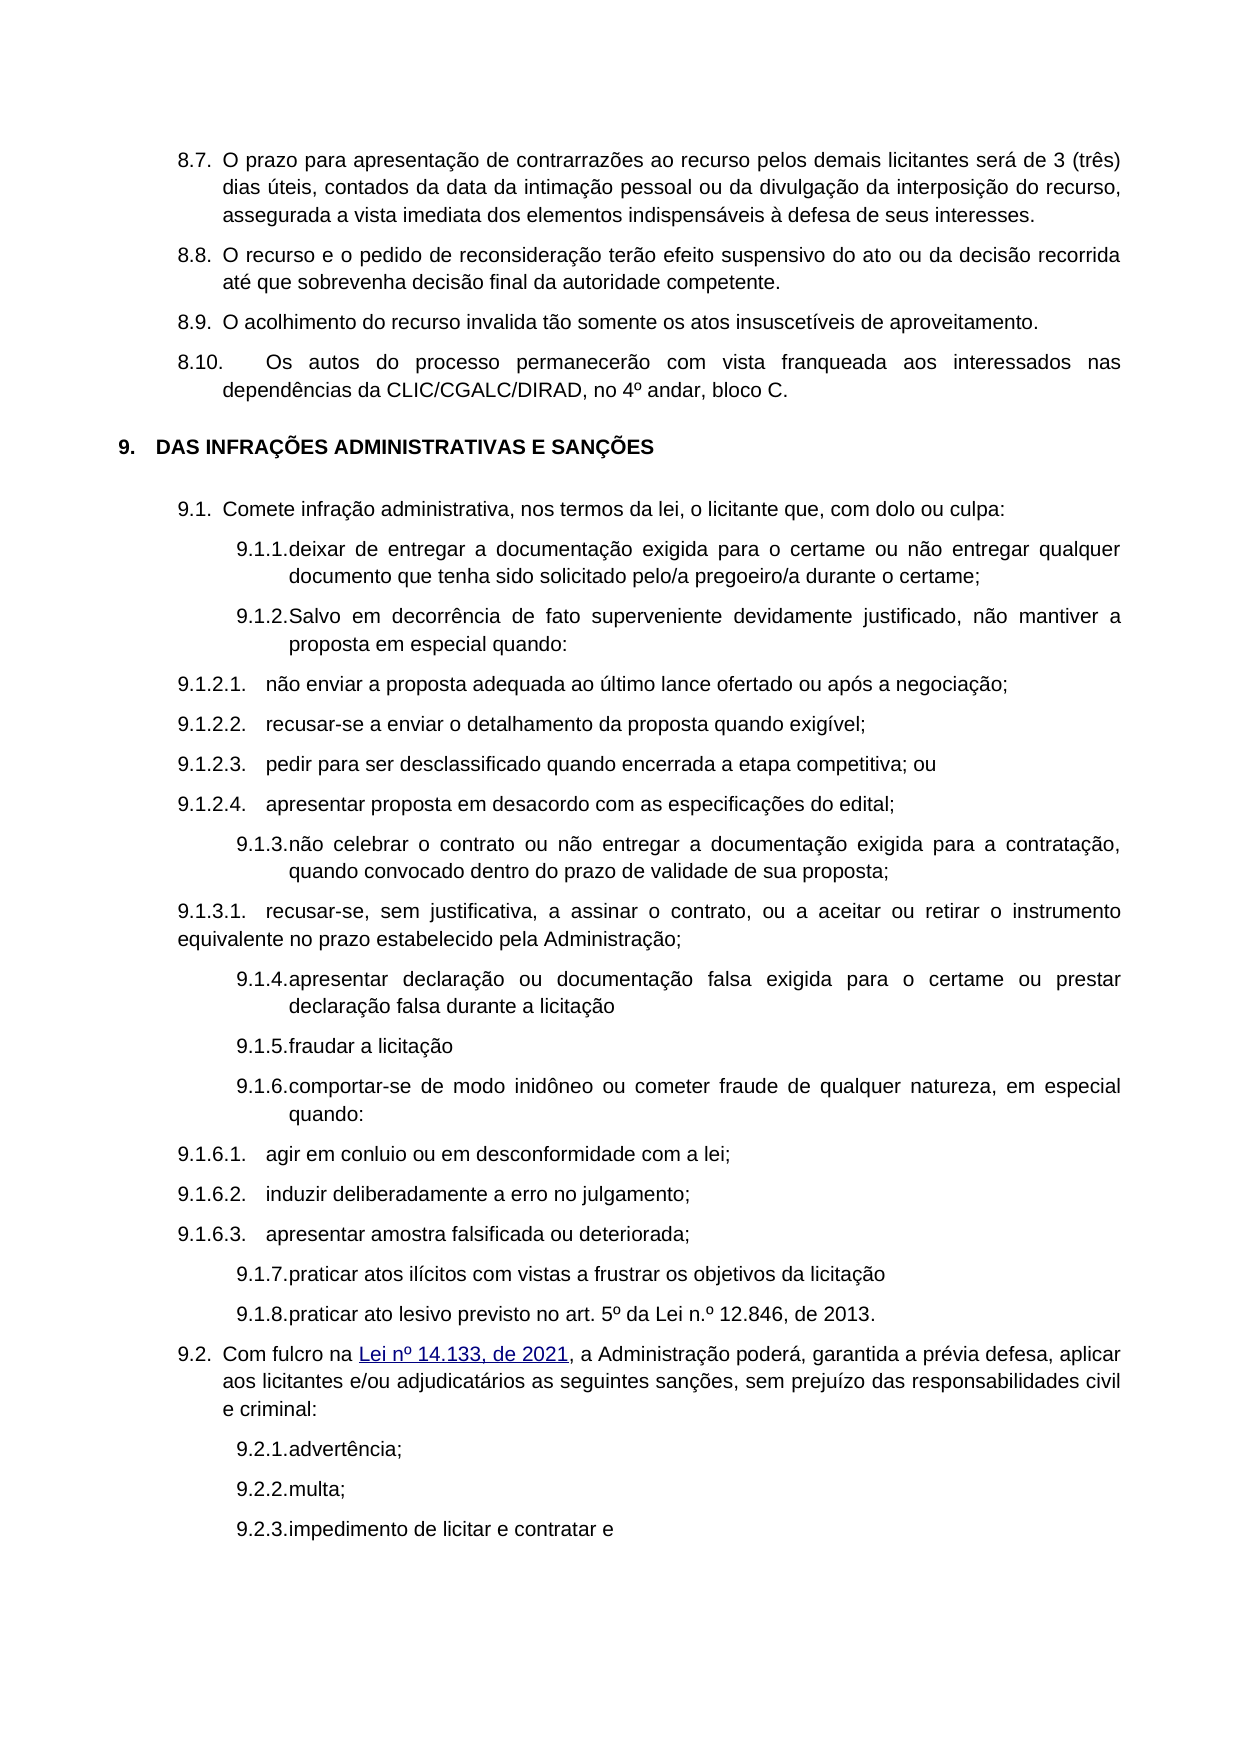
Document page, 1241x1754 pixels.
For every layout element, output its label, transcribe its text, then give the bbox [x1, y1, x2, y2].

text apresentar amostra falsificada ou deteriorada; [177, 1221, 1122, 1245]
text pedir para ser desclassificado quando encerrada a etapa competitiva; ou [177, 751, 1122, 775]
text comportar-se de modo inidôneo ou cometer fraude de qualquer natureza, em especial quando: [236, 1074, 1122, 1125]
text recusar-se, sem justificativa, a assinar o contrato, ou a aceitar ou retirar o instrumento equivalente no prazo estabelecido pela Administração; [177, 899, 1122, 950]
text apresentar proposta em desacordo com as especificações do edital; [177, 791, 1122, 815]
text agir em conluio ou em desconformidade com a lei; [177, 1141, 1122, 1165]
text apresentar declaração ou documentação falsa exigida para o certame ou prestar declaração falsa durante a licitação [236, 966, 1122, 1018]
text impedimento de licitar e contratar e [236, 1516, 1122, 1540]
text O prazo para apresentação de contrarrazões ao recurso pelos demais licitantes será de 3 (três) dias úteis, contados da data da intimação pessoal ou da divulgação da interposição do recurso, assegurada a vista imediata dos elementos indispensáveis à defesa de seus interesses. [177, 148, 1122, 227]
text praticar ato lesivo previsto no art. 5º da Lei n.º 12.846, de 2013. [236, 1301, 1122, 1325]
text Comete infração administrativa, nos termos da lei, o licitante que, com dolo ou culpa: [177, 496, 1122, 520]
text fraudar a licitação [236, 1034, 1122, 1058]
text praticar atos ilícitos com vistas a frustrar os objetivos da licitação [236, 1261, 1122, 1285]
text Salvo em decorrência de fato superveniente devidamente justificado, não mantiver a proposta em especial quando: [236, 604, 1122, 655]
text multa; [236, 1476, 1122, 1500]
text não celebrar o contrato ou não entregar a documentação exigida para a contratação, quando convocado dentro do prazo de validade de sua proposta; [236, 831, 1122, 883]
text O acolhimento do recurso invalida tão somente os atos insuscetíveis de aproveitamento. [177, 310, 1122, 334]
text recusar-se a enviar o detalhamento da proposta quando exigível; [177, 711, 1122, 735]
text O recurso e o pedido de reconsideração terão efeito suspensivo do ato ou da decisão recorrida até que sobrevenha decisão final da autoridade competente. [177, 243, 1122, 294]
text Com fulcro na Lei nº 14.133, de 2021, a Administração poderá, garantida a prévia defesa, aplicar aos licitantes e/ou adjudicatários as seguintes sanções, sem prejuízo das responsabilidades civil e criminal: [177, 1341, 1122, 1420]
text induzir deliberadamente a erro no julgamento; [177, 1181, 1122, 1205]
text deixar de entregar a documentação exigida para o certame ou não entregar qualquer documento que tenha sido solicitado pelo/a pregoeiro/a durante o certame; [236, 536, 1122, 588]
text DAS INFRAÇÕES ADMINISTRATIVAS E SANÇÕES [118, 435, 1122, 459]
text Os autos do processo permanecerão com vista franqueada aos interessados nas dependências da CLIC/CGALC/DIRAD, no 4º andar, bloco C. [177, 350, 1122, 402]
text não enviar a proposta adequada ao último lance ofertado ou após a negociação; [177, 671, 1122, 695]
text advertência; [236, 1436, 1122, 1460]
